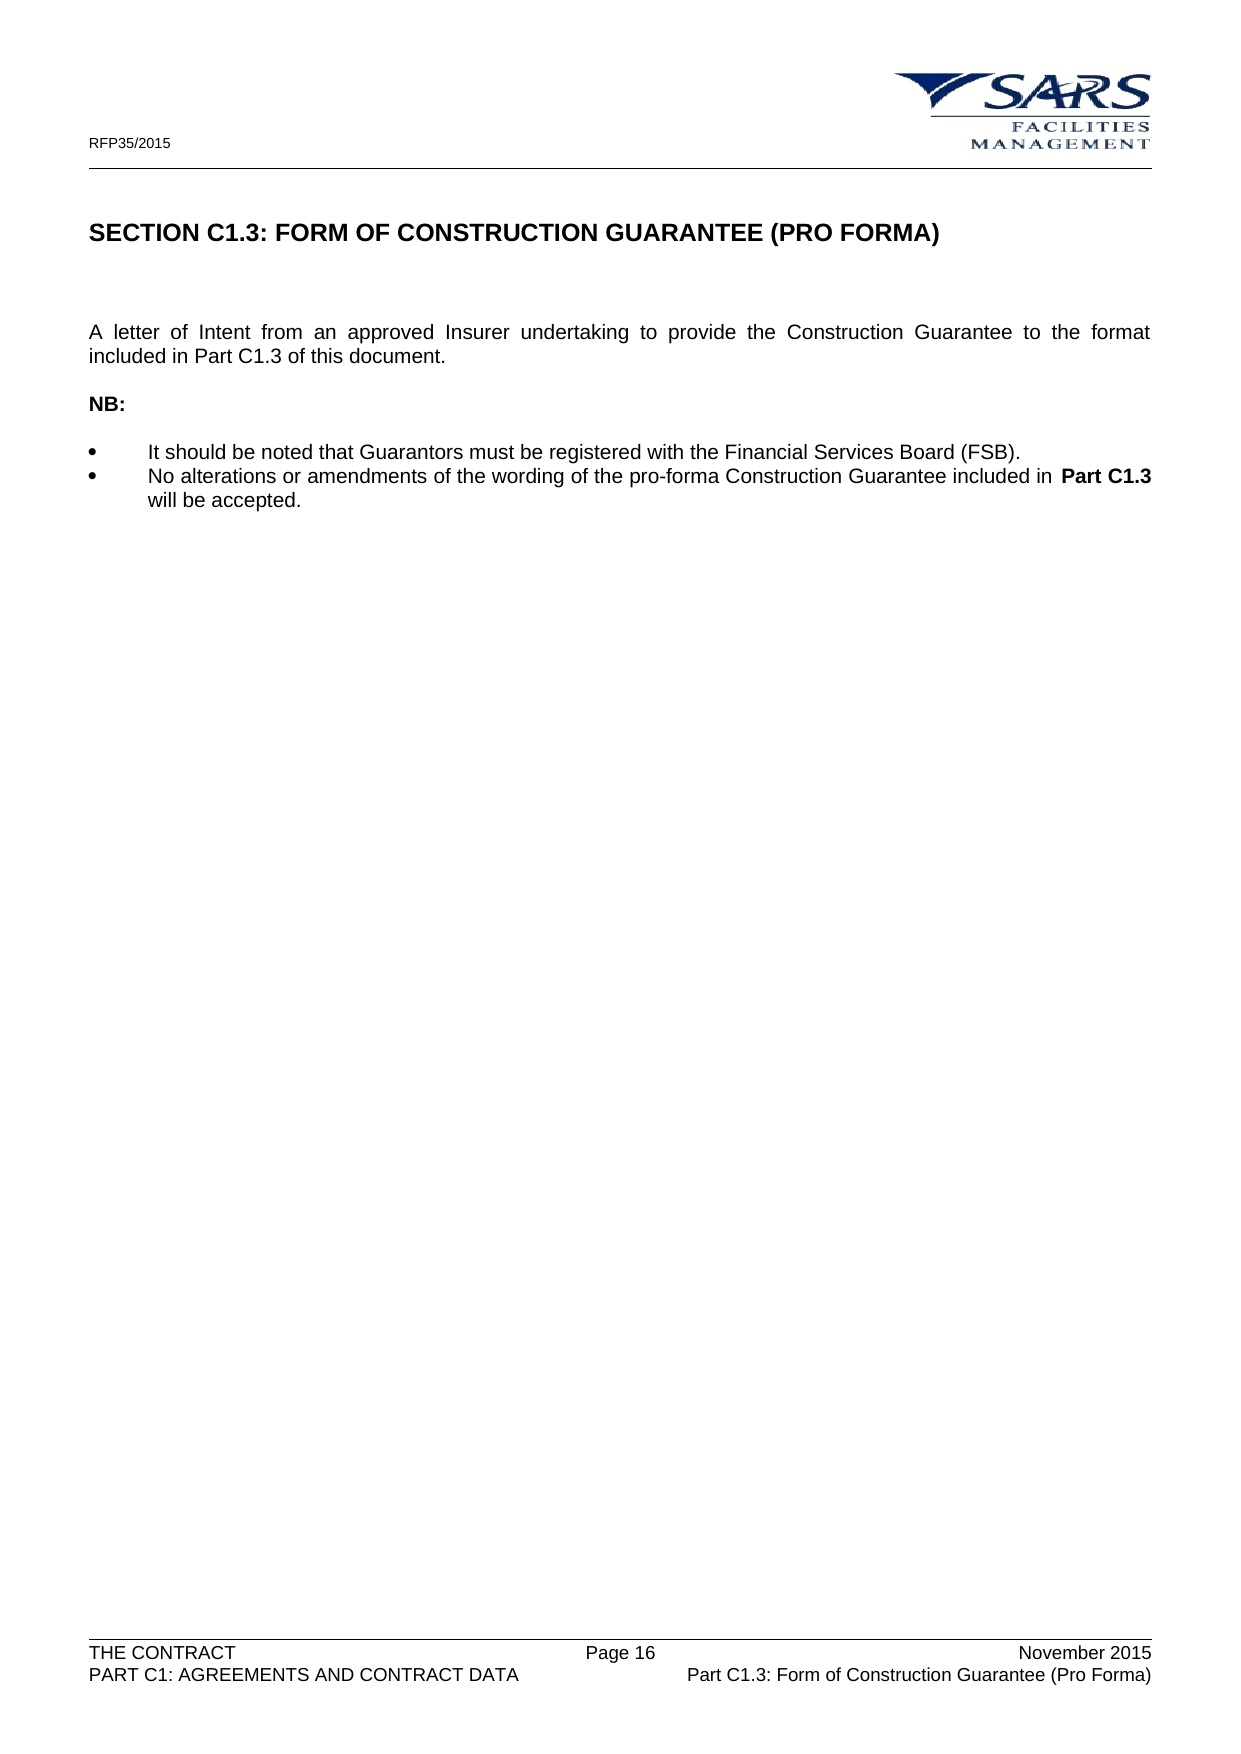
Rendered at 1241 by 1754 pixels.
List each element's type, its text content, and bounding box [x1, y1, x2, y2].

list It should be noted that Guarantors must be registered with the Financial Services Board (FSB). [89, 440, 1152, 464]
text A letter of Intent from an approved Insurer undertaking to provide the Construction Guarantee to the format included in Part C1.3 of this document. [89, 320, 1152, 368]
picture [893, 73, 1152, 149]
list No alterations or amendments of the wording of the pro-forma Construction Guarantee included in Part C1.3 will be accepted. [89, 464, 1152, 512]
text NB: [89, 392, 1152, 416]
table_header FORM OF CONSTRUCTION GUARANTEE (PRO FORMA) [78, 193, 1040, 272]
